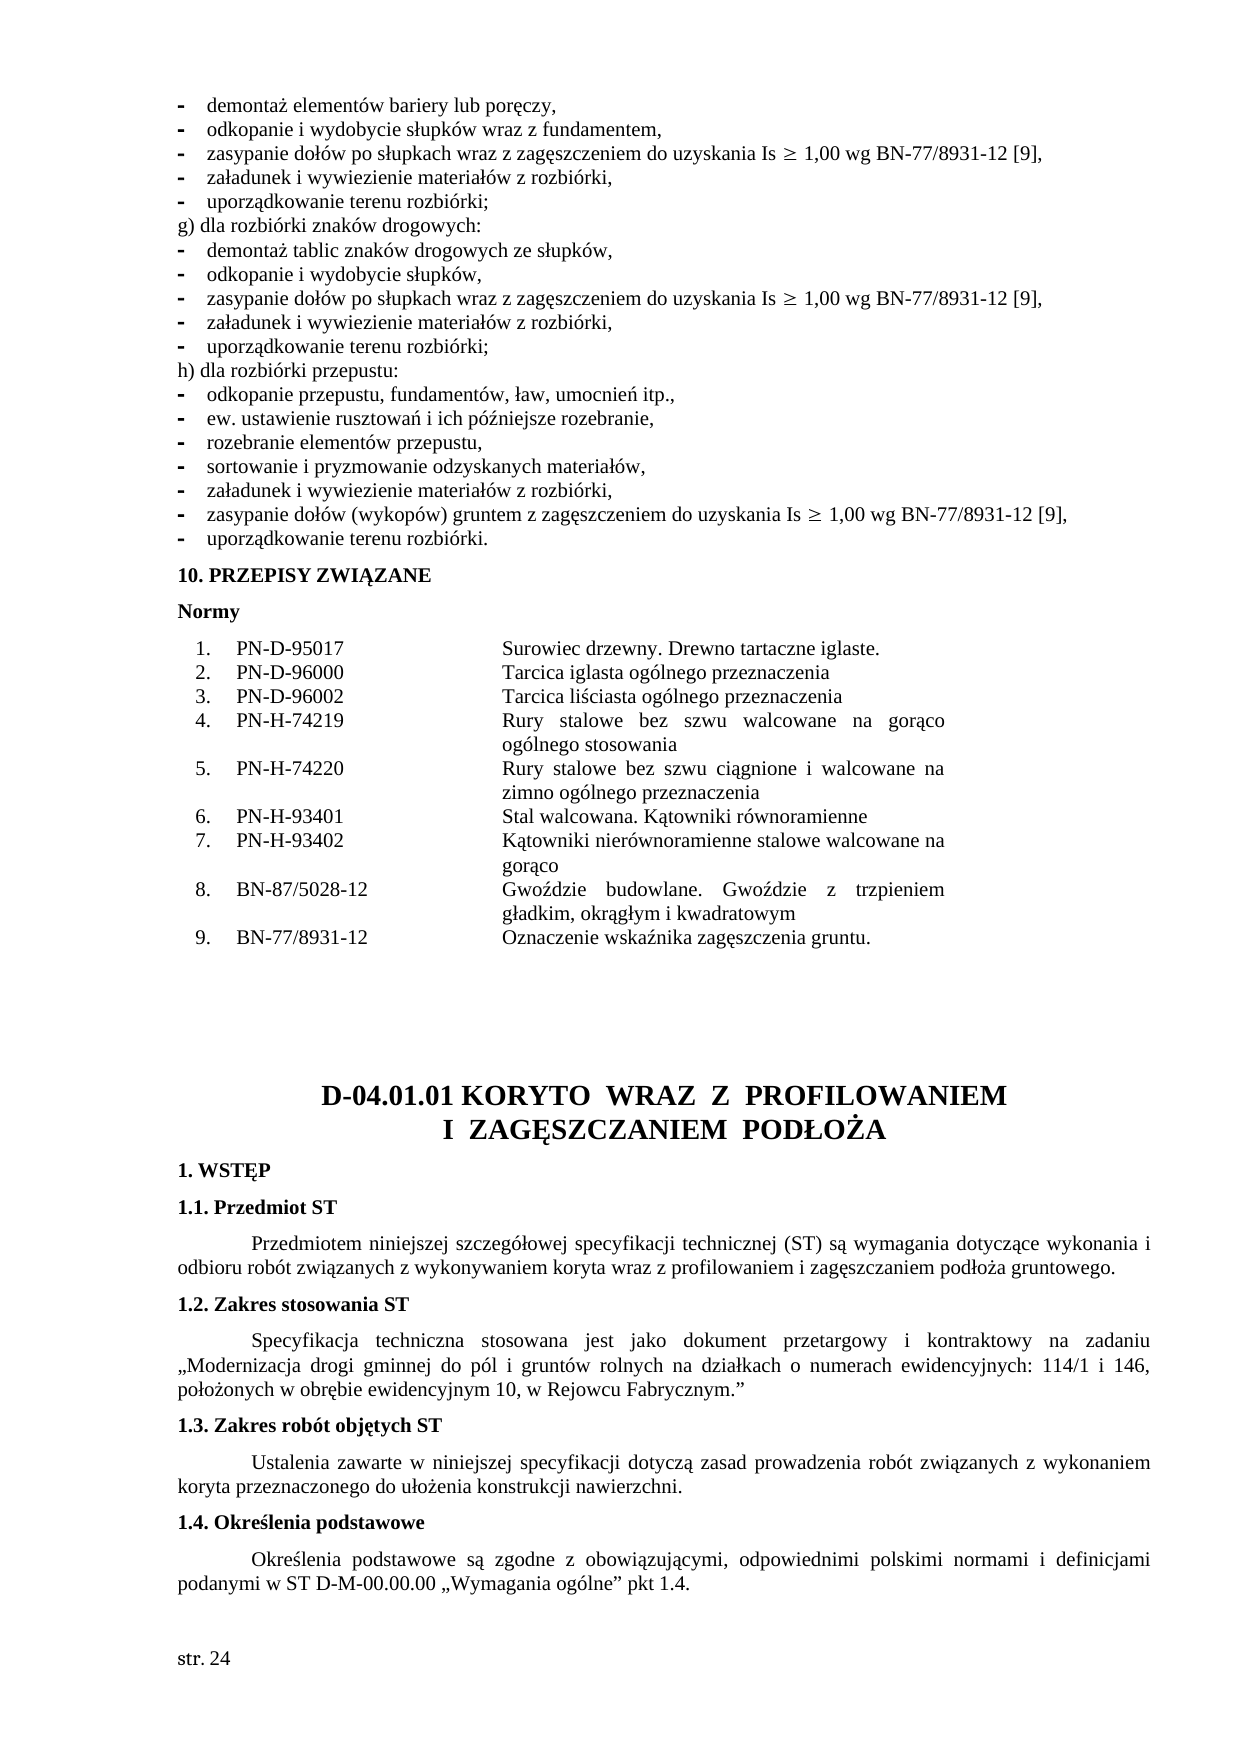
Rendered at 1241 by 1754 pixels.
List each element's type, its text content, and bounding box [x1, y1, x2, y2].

list uporządkowanie terenu rozbiórki. [177, 526, 1152, 550]
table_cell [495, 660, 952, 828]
list odkopanie i wydobycie słupków, [177, 262, 1152, 286]
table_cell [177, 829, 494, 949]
text Ustalenia zawarte w niniejszej specyfikacji dotyczą zasad prowadzenia robót związanych z wykonaniem koryta przeznaczonego do ułożenia konstrukcji nawierzchni. [177, 1450, 1152, 1498]
list rozebranie elementów przepustu, [177, 430, 1152, 454]
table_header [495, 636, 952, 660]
list zasypanie dołów po słupkach wraz z zagęszczeniem do uzyskania Is  1,00 wg BN-77/8931-12 [9], [177, 286, 1152, 310]
subtitle 1.4. Określenia podstawowe [177, 1510, 1152, 1534]
subtitle 1. WSTĘP [177, 1158, 1152, 1182]
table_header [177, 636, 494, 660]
subtitle 1.1. Przedmiot ST [177, 1195, 1152, 1219]
list demontaż tablic znaków drogowych ze słupków, [177, 237, 1152, 262]
list uporządkowanie terenu rozbiórki; [177, 189, 1152, 213]
list załadunek i wywiezienie materiałów z rozbiórki, [177, 310, 1152, 334]
list Specyfikacja techniczna stosowana jest jako dokument przetargowy i kontraktowy na zadaniu „Modernizacja drogi gminnej do pól i gruntów rolnych na działkach o numerach ewidencyjnych: 114/1 i 146, położonych w obrębie ewidencyjnym 10, w Rejowcu Fabrycznym.” [177, 1328, 1152, 1401]
list uporządkowanie terenu rozbiórki; [177, 334, 1152, 358]
list zasypanie dołów (wykopów) gruntem z zagęszczeniem do uzyskania Is  1,00 wg BN-77/8931-12 [9], [177, 502, 1152, 526]
list zasypanie dołów po słupkach wraz z zagęszczeniem do uzyskania Is  1,00 wg BN-77/8931-12 [9], [177, 141, 1152, 165]
list g) dla rozbiórki znaków drogowych: [177, 213, 1152, 237]
text D-04.01.01 KORYTO WRAZ Z PROFILOWANIEM [177, 1078, 1152, 1112]
text Określenia podstawowe są zgodne z obowiązującymi, odpowiednimi polskimi normami i definicjami podanymi w ST D-M-00.00.00 „Wymagania ogólne” pkt 1.4. [177, 1547, 1152, 1595]
list ew. ustawienie rusztowań i ich późniejsze rozebranie, [177, 406, 1152, 430]
subtitle Normy [177, 599, 1152, 623]
text Przedmiotem niniejszej szczegółowej specyfikacji technicznej (ST) są wymagania dotyczące wykonania i odbioru robót związanych z wykonywaniem koryta wraz z profilowaniem i zagęszczaniem podłoża gruntowego. [177, 1231, 1152, 1279]
list h) dla rozbiórki przepustu: [177, 358, 1152, 382]
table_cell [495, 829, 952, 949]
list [177, 165, 1152, 189]
list odkopanie i wydobycie słupków wraz z fundamentem, [177, 117, 1152, 141]
subtitle 10. PRZEPISY ZWIĄZANE [177, 563, 1152, 587]
text I ZAGĘSZCZANIEM PODŁOŻA [177, 1112, 1152, 1146]
subtitle 1.2. Zakres stosowania ST [177, 1292, 1152, 1316]
subtitle 1.3. Zakres robót objętych ST [177, 1413, 1152, 1437]
list odkopanie przepustu, fundamentów, ław, umocnień itp., [177, 382, 1152, 406]
list sortowanie i pryzmowanie odzyskanych materiałów, [177, 454, 1152, 478]
list demontaż elementów bariery lub poręczy, [177, 93, 1152, 117]
list załadunek i wywiezienie materiałów z rozbiórki, [177, 478, 1152, 502]
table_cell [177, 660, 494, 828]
